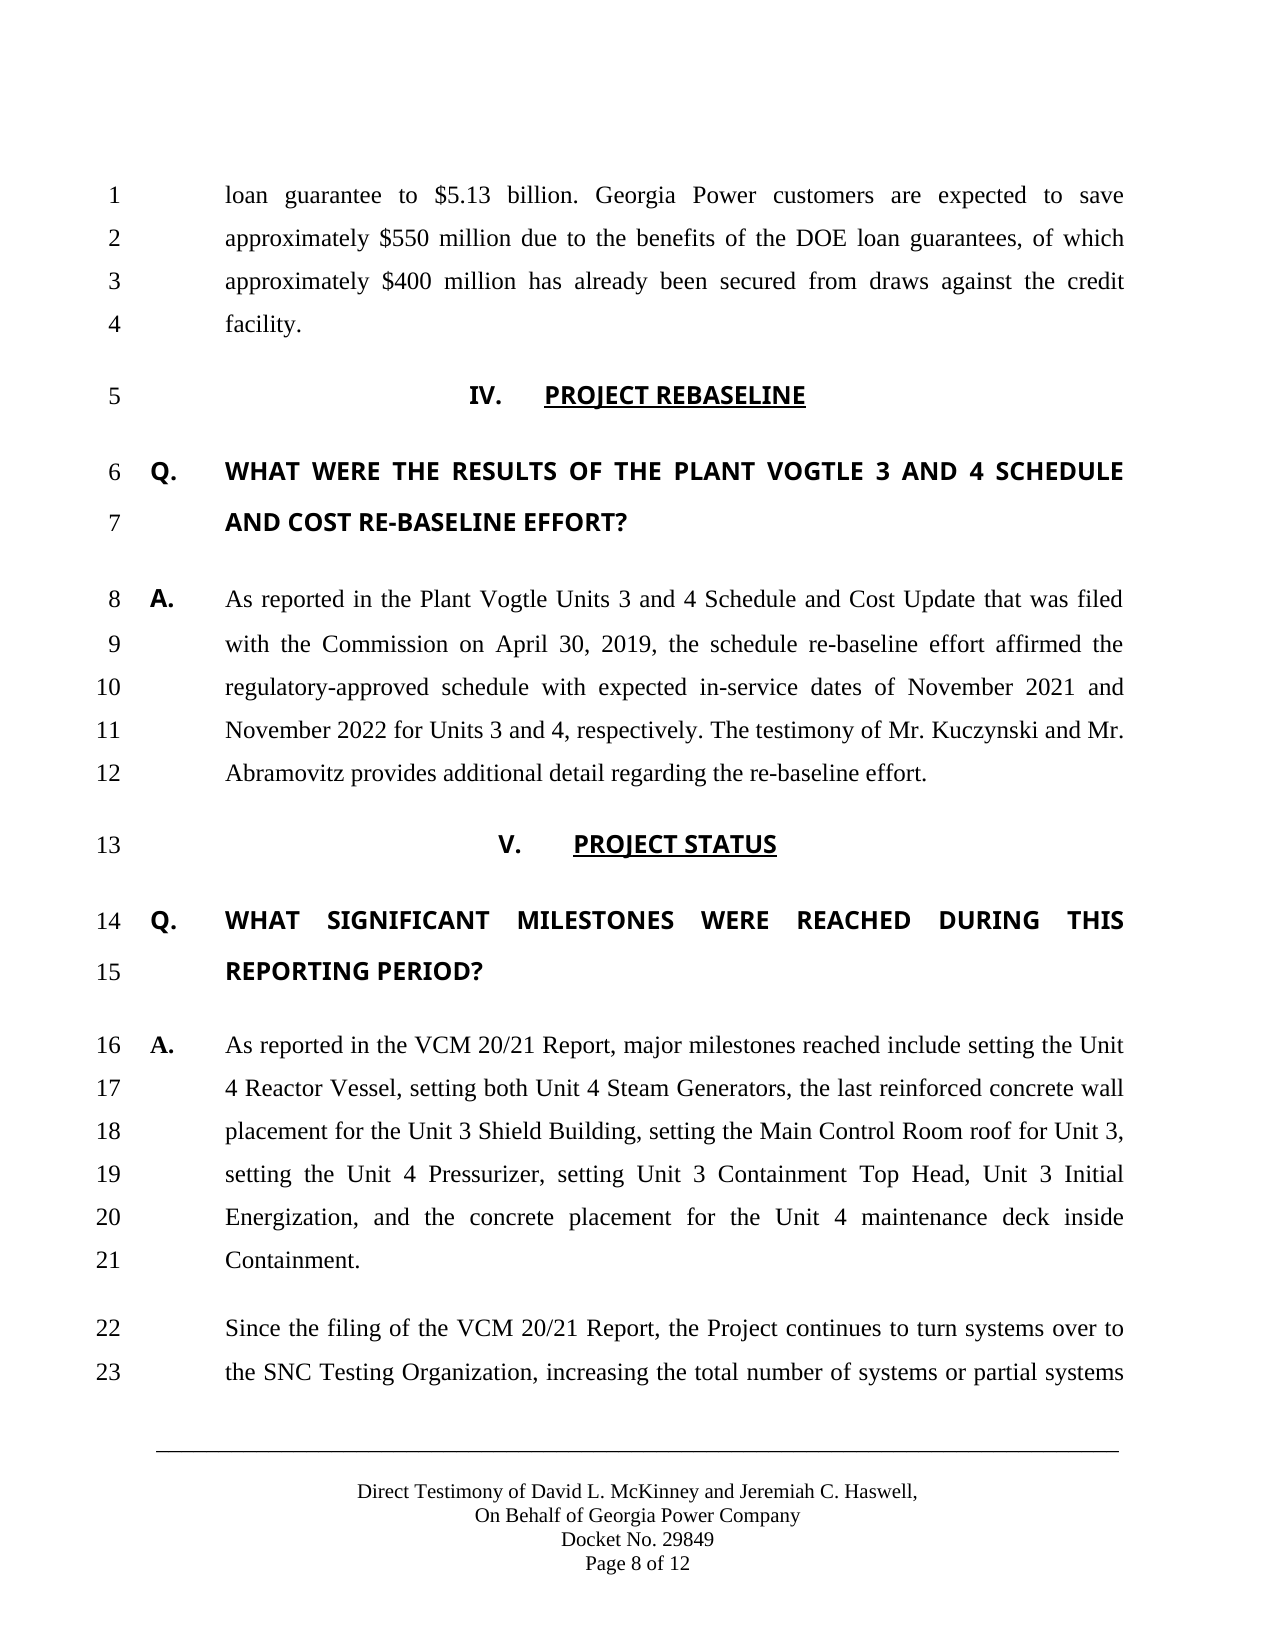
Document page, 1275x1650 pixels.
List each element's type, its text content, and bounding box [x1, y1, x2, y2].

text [150, 180, 1125, 338]
text Q. What significant milestones were Reached during this Reporting Period? [150, 903, 1125, 988]
text v. PROJECT STATUS [150, 827, 1125, 861]
text Q. What were the results of the Plant Vogtle 3 and 4 schedule and cost re-baseline Effort? [150, 453, 1125, 539]
text A. As reported in the Plant Vogtle Units 3 and 4 Schedule and Cost Update that was filed with the Commission on April 30, 2019, the schedule re-baseline effort affirmed the regulatory-approved schedule with expected in-service dates of November 2021 and November 2022 for Units 3 and 4, respectively. The testimony of Mr. Kuczynski and Mr. Abramovitz provides additional detail regarding the re-baseline effort. [150, 581, 1125, 787]
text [225, 1313, 1125, 1385]
text A. As reported in the VCM 20/21 Report, major milestones reached include setting the Unit 4 Reactor Vessel, setting both Unit 4 Steam Generators, the last reinforced concrete wall placement for the Unit 3 Shield Building, setting the Main Control Room roof for Unit 3, setting the Unit 4 Pressurizer, setting Unit 3 Containment Top Head, Unit 3 Initial Energization, and the concrete placement for the Unit 4 maintenance deck inside Containment. [150, 1030, 1125, 1274]
text IV. Project REbaseline [150, 377, 1125, 412]
